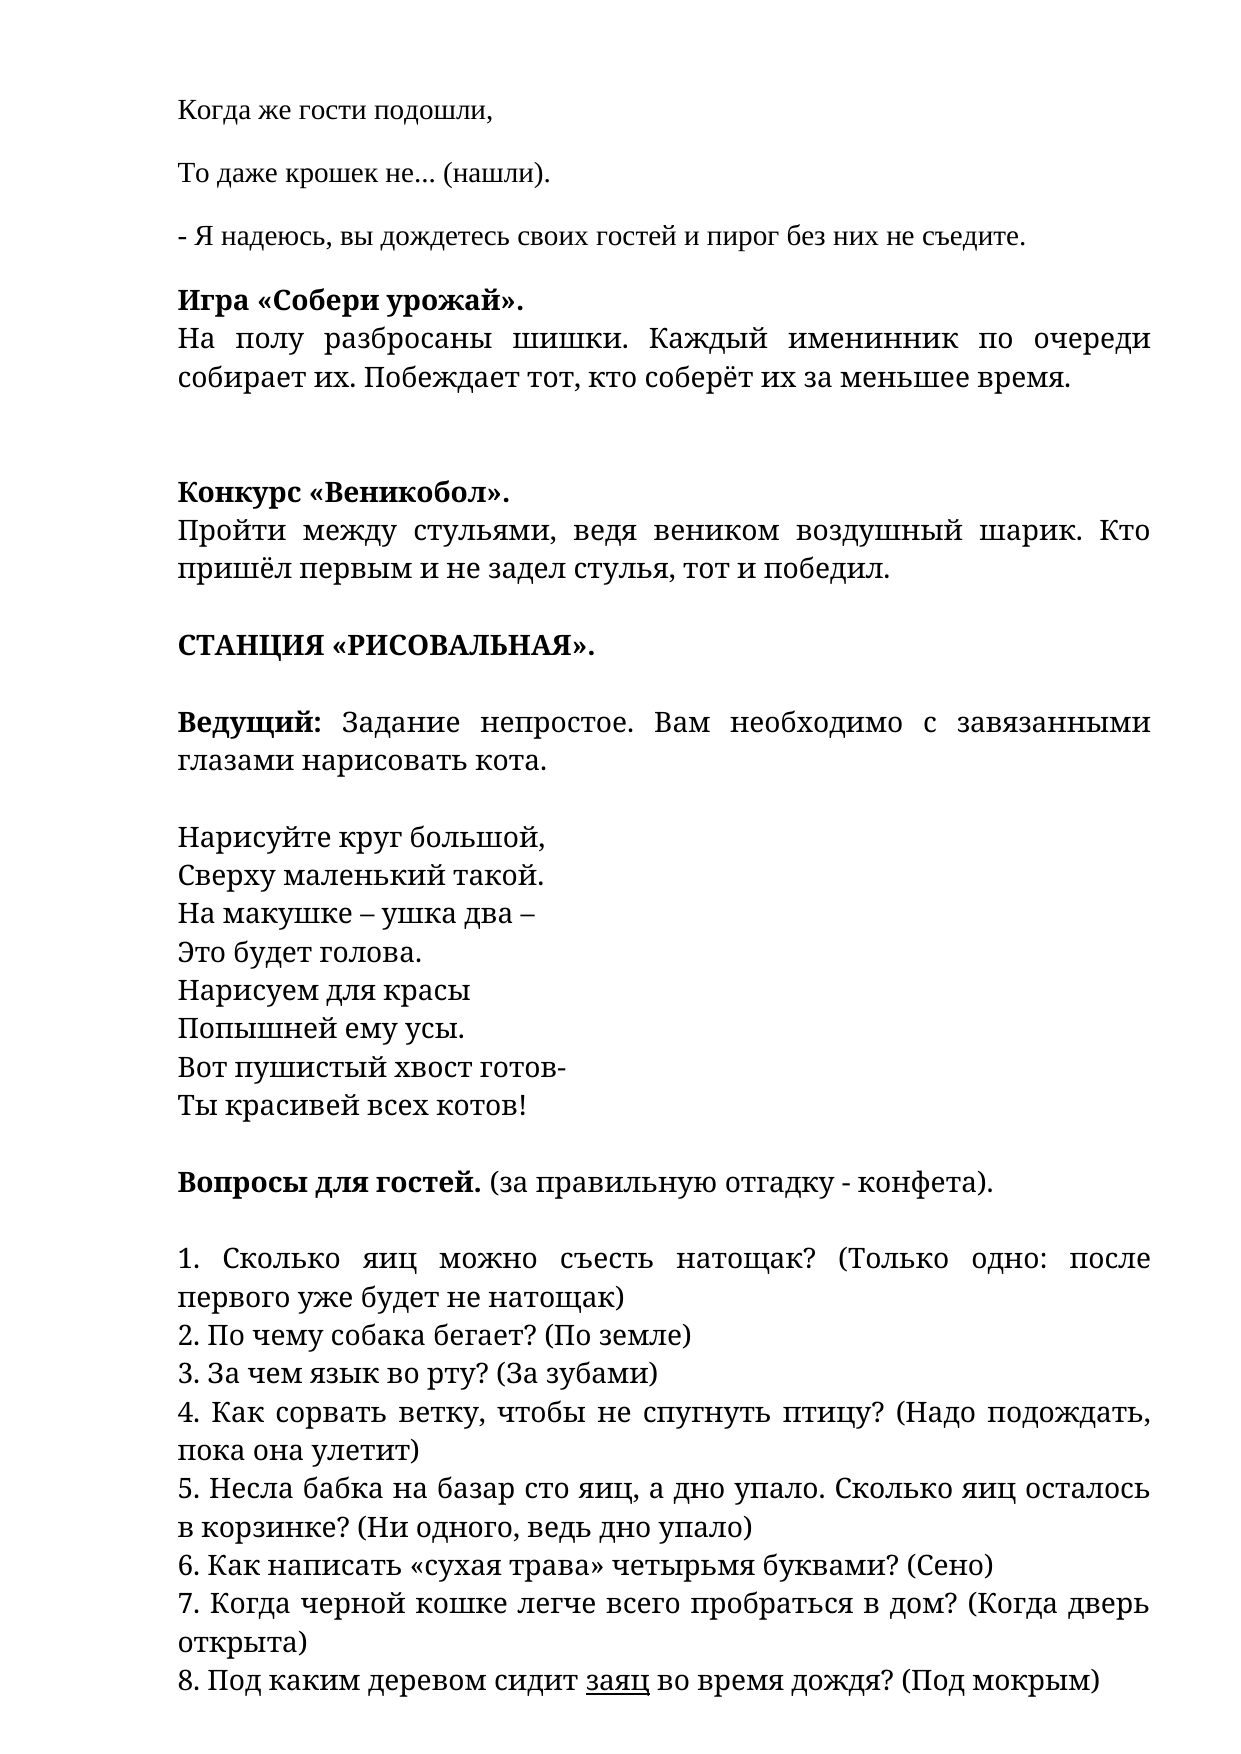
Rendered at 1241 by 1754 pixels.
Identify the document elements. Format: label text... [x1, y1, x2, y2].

text 8. Под каким деревом сидит заяц во время дождя? (Под мокрым) [177, 1660, 1152, 1699]
text То даже крошек не... (нашли). [177, 155, 1152, 188]
text Вот пушистый хвост готов- [177, 1047, 1152, 1085]
text 3. За чем язык во рту? (За зубами) [177, 1354, 1152, 1392]
text Игра «Собери урожай». [177, 280, 1152, 319]
text 1. Сколько яиц можно съесть натощак? (Только одно: после первого уже будет не натощак) [177, 1239, 1152, 1315]
text Вопросы для гостей. (за правильную отгадку - конфета). [177, 1162, 1152, 1200]
text 5. Несла бабка на базар сто яиц, а дно упало. Сколько яиц осталось в корзинке? (Ни одного, ведь дно упало) [177, 1469, 1152, 1545]
text 6. Как написать «сухая трава» четырьмя буквами? (Сено) [177, 1545, 1152, 1584]
text - Я надеюсь, вы дождетесь своих гостей и пирог без них не съедите. [177, 218, 1152, 251]
text Нарисуем для красы [177, 970, 1152, 1009]
text Попышней ему усы. [177, 1009, 1152, 1047]
text Это будет голова. [177, 932, 1152, 970]
text Нарисуйте круг большой, [177, 817, 1152, 855]
text Ведущий: Задание непростое. Вам необходимо с завязанными глазами нарисовать кота. [177, 702, 1152, 779]
text 2. По чему собака бегает? (По земле) [177, 1315, 1152, 1354]
text На полу разбросаны шишки. Каждый именинник по очереди собирает их. Побеждает тот, кто соберёт их за меньшее время. [177, 319, 1152, 395]
text Когда же гости подошли, [177, 92, 1152, 126]
text 7. Когда черной кошке легче всего пробраться в дом? (Когда дверь открыта) [177, 1584, 1152, 1660]
text Ты красивей всех котов! [177, 1085, 1152, 1124]
text На макушке – ушка два – [177, 894, 1152, 932]
text Конкурс «Веникобол». [177, 472, 1152, 510]
text Пройти между стульями, ведя веником воздушный шарик. Кто пришёл первым и не задел стулья, тот и победил. [177, 510, 1152, 587]
text Сверху маленький такой. [177, 855, 1152, 894]
text 4. Как сорвать ветку, чтобы не спугнуть птицу? (Надо подождать, пока она улетит) [177, 1392, 1152, 1469]
text СТАНЦИЯ «РИСОВАЛЬНАЯ». [177, 625, 1152, 664]
